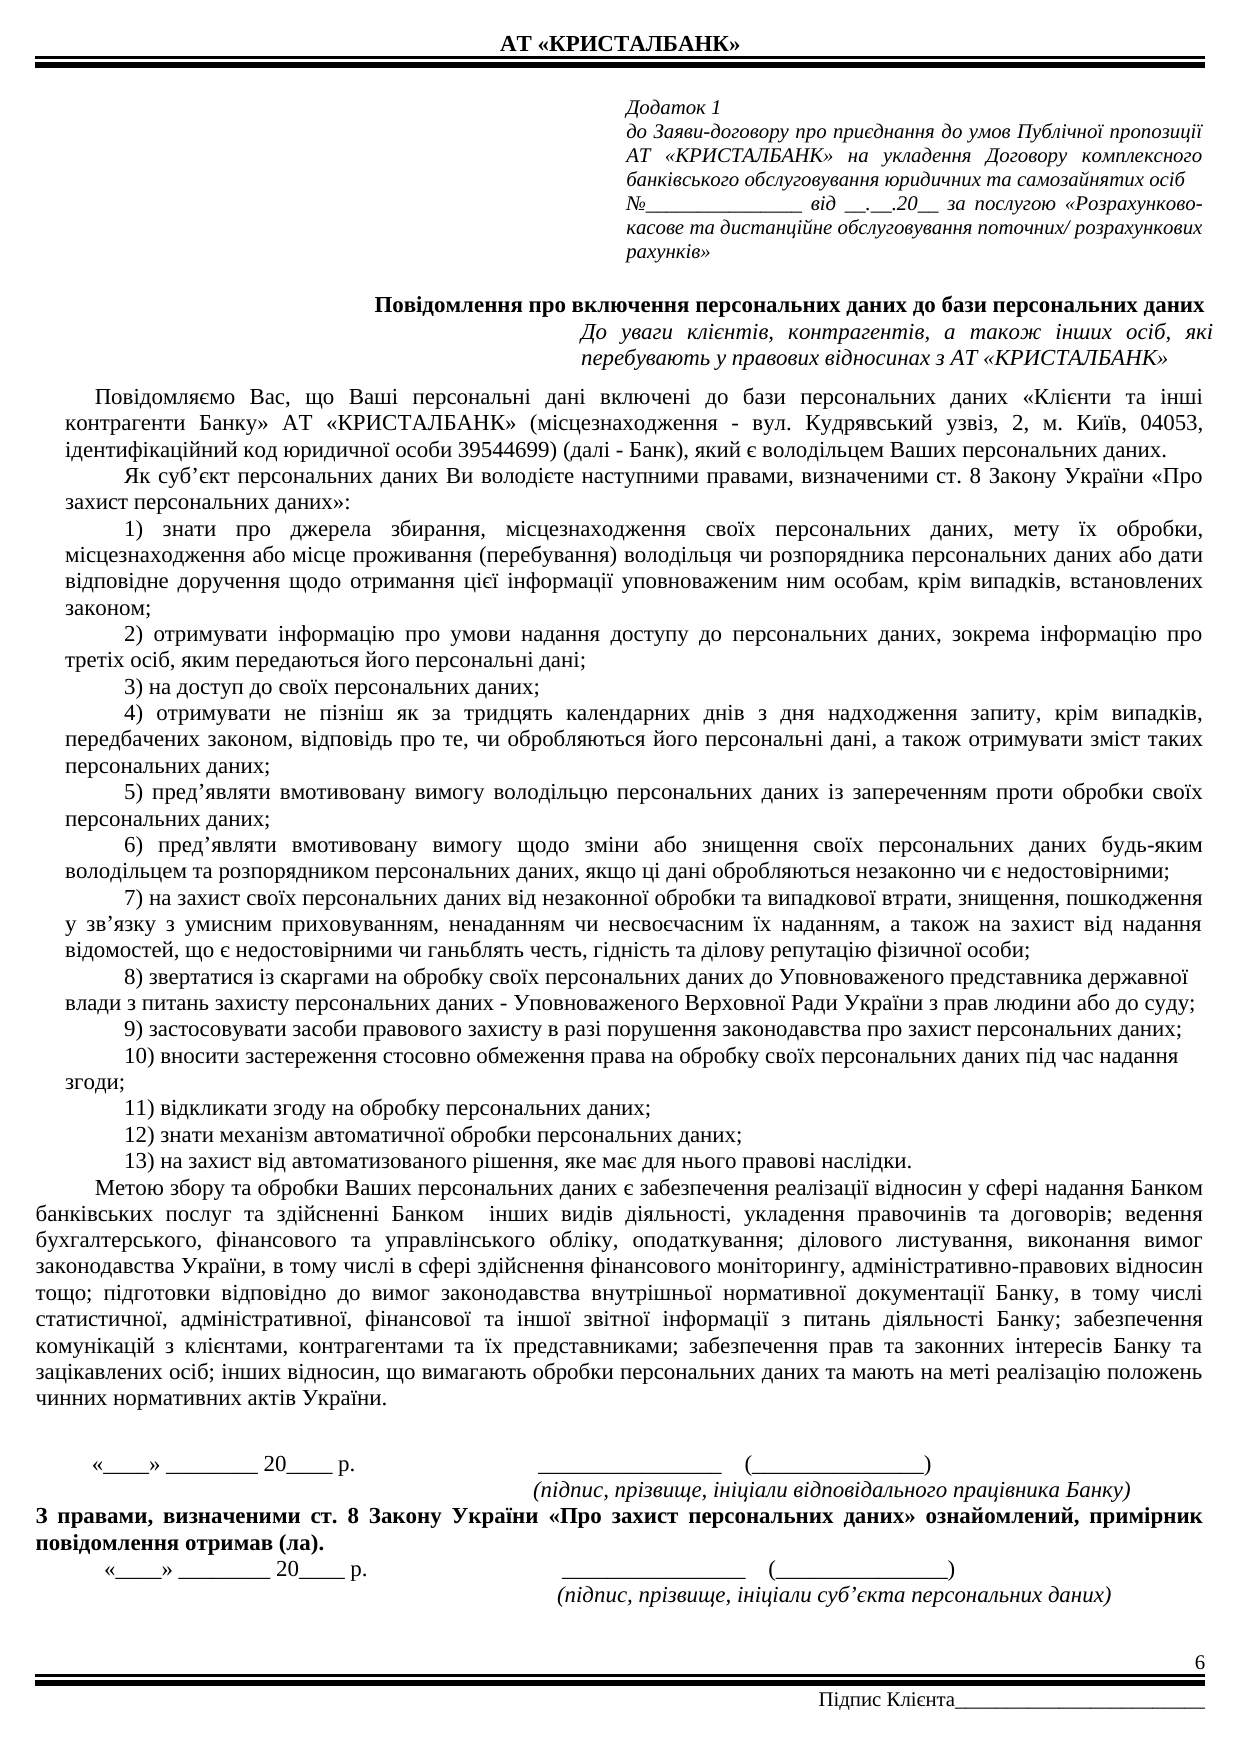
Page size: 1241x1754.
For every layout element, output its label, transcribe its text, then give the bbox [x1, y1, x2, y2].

text 7) на захист своїх персональних даних від незаконної обробки та випадкової втрати, знищення, пошкодження у зв’язку з умисним приховуванням, ненаданням чи несвоєчасним їх наданням, а також на захист від надання відомостей, що є недостовірними чи ганьблять честь, гідність та ділову репутацію фізичної особи; [65, 884, 1205, 963]
text 5) пред’являти вмотивовану вимогу володільцю персональних даних із запереченням проти обробки своїх персональних даних; [65, 778, 1205, 831]
text 3) на доступ до своїх персональних даних; [65, 673, 1205, 699]
text 9) застосовувати засоби правового захисту в разі порушення законодавства про захист персональних даних; [65, 1015, 1205, 1042]
text 11) відкликати згоду на обробку персональних даних; [65, 1094, 1205, 1121]
text 13) на захист від автоматизованого рішення, яке має для нього правові наслідки. [65, 1147, 1205, 1173]
text Як суб’єкт персональних даних Ви володієте наступними правами, визначеними ст. 8 Закону України «Про захист персональних даних»: [65, 462, 1205, 515]
text 4) отримувати не пізніш як за тридцять календарних днів з дня надходження запиту, крім випадків, передбачених законом, відповідь про те, чи обробляються його персональні дані, а також отримувати зміст таких персональних даних; [65, 699, 1205, 778]
text 8) звертатися із скаргами на обробку своїх персональних даних до Уповноваженого представника державної влади з питань захисту персональних даних - Уповноваженого Верховної Ради України з прав людини або до суду; [65, 963, 1205, 1015]
text Повідомляємо Вас, що Ваші персональні дані включені до бази персональних даних «Клієнти та інші контрагенти Банку» АТ «КРИСТАЛБАНК» (місцезнаходження - вул. Кудрявський узвіз, 2, м. Київ, 04053, ідентифікаційний код юридичної особи 39544699) (далі - Банк), який є володільцем Ваших персональних даних. [65, 383, 1205, 462]
text 2) отримувати інформацію про умови надання доступу до персональних даних, зокрема інформацію про третіх осіб, яким передаються його персональні дані; [65, 620, 1205, 673]
text З правами, визначеними ст. 8 Закону України «Про захист персональних даних» ознайомлений, примірник повідомлення отримав (ла). [35, 1502, 1205, 1555]
text до Заяви-договору про приєднання до умов Публічної пропозиції АТ «КРИСТАЛБАНК» на укладення Договору комплексного банківського обслуговування юридичних та самозайнятих осіб [626, 119, 1205, 191]
text №_______________ від __.__.20__ за послугою «Розрахунково-касове та дистанційне обслуговування поточних/ розрахункових рахунків» [626, 191, 1205, 263]
text 12) знати механізм автоматичної обробки персональних даних; [65, 1121, 1205, 1147]
text «____» ________ 20____ р. ________________ (_______________) [35, 1555, 1205, 1581]
text (підпис, прізвище, ініціали відповідального працівника Банку) [92, 1476, 1205, 1502]
text 6) пред’являти вмотивовану вимогу щодо зміни або знищення своїх персональних даних будь-яким володільцем та розпорядником персональних даних, якщо ці дані обробляються незаконно чи є недостовірними; [65, 831, 1205, 884]
text «____» ________ 20____ р. ________________ (_______________) [92, 1449, 1205, 1476]
text Метою збору та обробки Ваших персональних даних є забезпечення реалізації відносин у сфері надання Банком банківських послуг та здійсненні Банком інших видів діяльності, укладення правочинів та договорів; ведення бухгалтерського, фінансового та управлінського обліку, оподаткування; ділового листування, виконання вимог законодавства України, в тому числі в сфері здійснення фінансового моніторингу, адміністративно-правових відносин тощо; підготовки відповідно до вимог законодавства внутрішньої нормативної документації Банку, в тому числі статистичної, адміністративної, фінансової та іншої звітної інформації з питань діяльності Банку; забезпечення комунікацій з клієнтами, контрагентами та їх представниками; забезпечення прав та законних інтересів Банку та зацікавлених осіб; інших відносин, що вимагають обробки персональних даних та мають на меті реалізацію положень чинних нормативних актів України. [35, 1173, 1205, 1411]
text (підпис, прізвище, ініціали суб’єкта персональних даних) [35, 1581, 1205, 1608]
text 10) вносити застереження стосовно обмеження права на обробку своїх персональних даних під час надання згоди; [65, 1042, 1205, 1094]
text Додаток 1 [626, 95, 1205, 119]
text 1) знати про джерела збирання, місцезнаходження своїх персональних даних, мету їх обробки, місцезнаходження або місце проживання (перебування) володільця чи розпорядника персональних даних або дати відповідне доручення щодо отримання цієї інформації уповноваженим ним особам, крім випадків, встановлених законом; [65, 515, 1205, 620]
text До уваги клієнтів, контрагентів, а також інших осіб, які перебувають у правових відносинах з АТ «КРИСТАЛБАНК» [581, 318, 1217, 370]
text Повідомлення про включення персональних даних до бази персональних даних [35, 291, 1205, 318]
